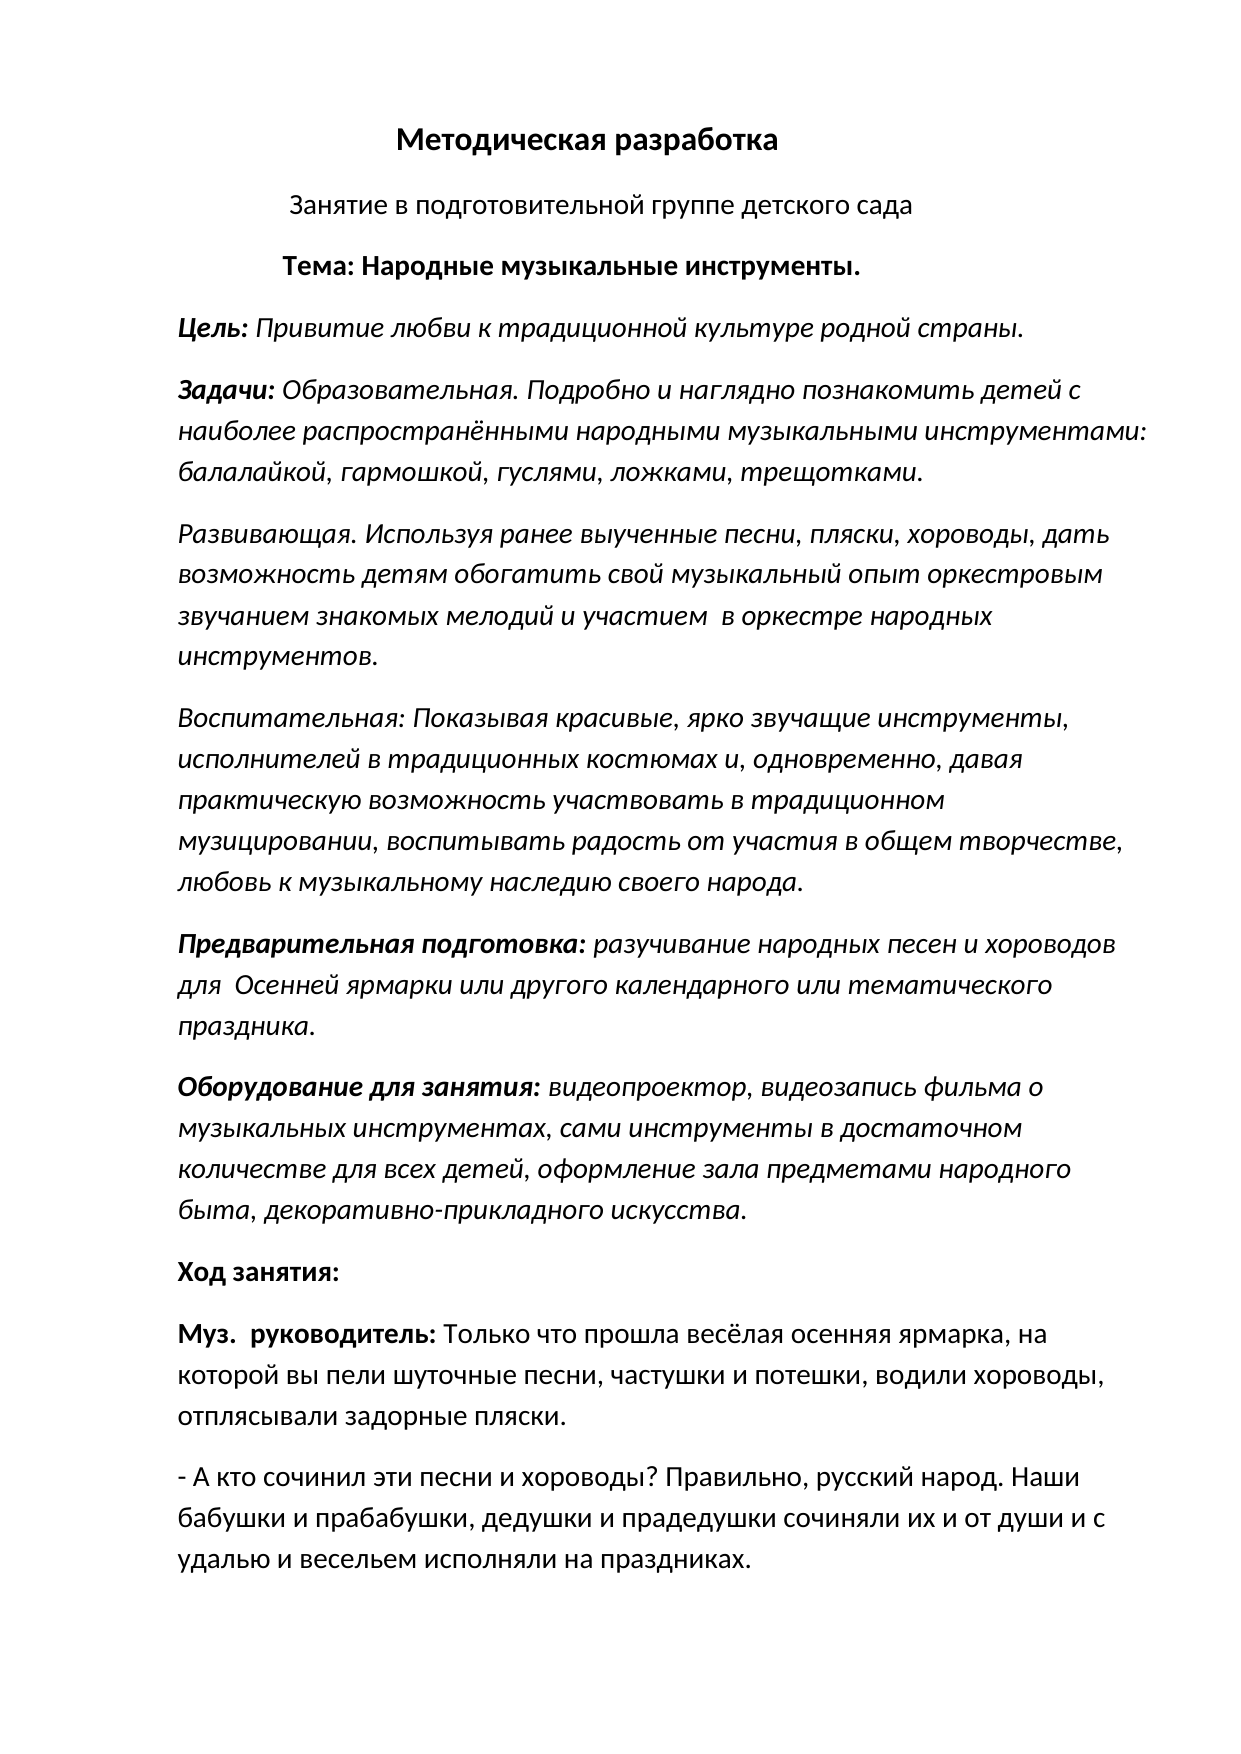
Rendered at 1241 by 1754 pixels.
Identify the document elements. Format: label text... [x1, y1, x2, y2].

text Тема: Народные музыкальные инструменты. [177, 247, 1152, 283]
text - А кто сочинил эти песни и хороводы? Правильно, русский народ. Наши бабушки и прабабушки, дедушки и прадедушки сочиняли их и от души и с удалью и весельем исполняли на праздниках. [177, 1458, 1152, 1576]
text Занятие в подготовительной группе детского сада [177, 186, 1152, 221]
text Предварительная подготовка: разучивание народных песен и хороводов для Осенней ярмарки или другого календарного или тематического праздника. [177, 925, 1152, 1042]
text Цель: Привитие любви к традиционной культуре родной страны. [177, 309, 1152, 345]
text Развивающая. Используя ранее выученные песни, пляски, хороводы, дать возможность детям обогатить свой музыкальный опыт оркестровым звучанием знакомых мелодий и участием в оркестре народных инструментов. [177, 515, 1152, 673]
text Муз. руководитель: Только что прошла весёлая осенняя ярмарка, на которой вы пели шуточные песни, частушки и потешки, водили хороводы, отплясывали задорные пляски. [177, 1315, 1152, 1432]
text Методическая разработка [177, 118, 1152, 159]
text Оборудование для занятия: видеопроектор, видеозапись фильма о музыкальных инструментах, сами инструменты в достаточном количестве для всех детей, оформление зала предметами народного быта, декоративно-прикладного искусства. [177, 1068, 1152, 1227]
text Задачи: Образовательная. Подробно и наглядно познакомить детей с наиболее распространёнными народными музыкальными инструментами: балалайкой, гармошкой, гуслями, ложками, трещотками. [177, 371, 1152, 488]
text Воспитательная: Показывая красивые, ярко звучащие инструменты, исполнителей в традиционных костюмах и, одновременно, давая практическую возможность участвовать в традиционном музицировании, воспитывать радость от участия в общем творчестве, любовь к музыкальному наследию своего народа. [177, 699, 1152, 899]
text Ход занятия: [177, 1253, 1152, 1289]
